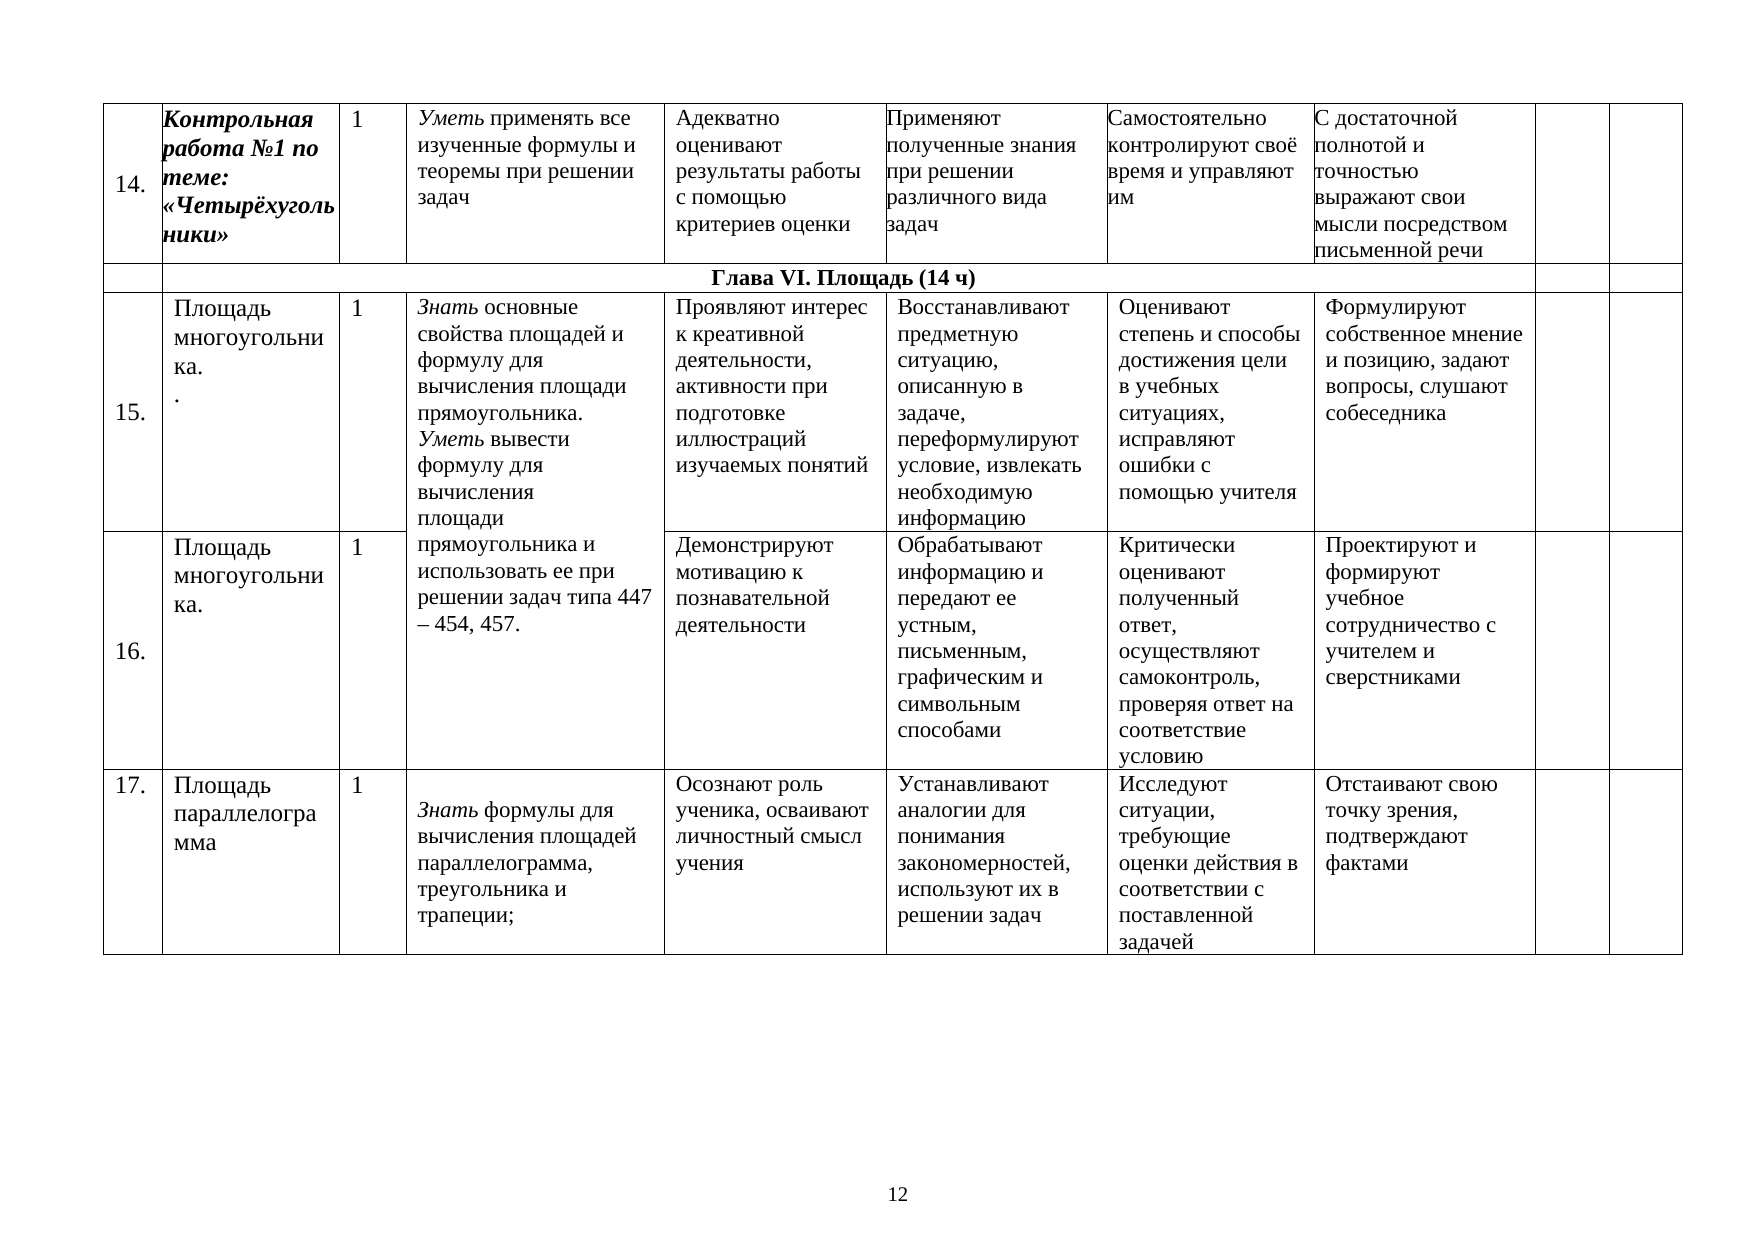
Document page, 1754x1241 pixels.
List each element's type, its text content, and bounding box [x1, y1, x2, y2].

table_cell [1536, 104, 1609, 262]
table_cell Отстаивают свою точку зрения, подтверждают фактами [1315, 770, 1535, 954]
table_cell Устанавливают аналогии для понимания закономерностей, используют их в решении задач [887, 770, 1107, 954]
table_cell [104, 770, 162, 954]
table_cell [1536, 293, 1609, 531]
table_cell [104, 293, 162, 531]
table_cell С достаточной полнотой и точностью выражают свои мысли посредством письменной речи [1315, 104, 1535, 262]
table_cell Уметь применять все изученные формулы и теоремы при решении задач [407, 104, 664, 262]
table_cell Критически оценивают полученный ответ, осуществляют самоконтроль, проверяя ответ на соответствие условию [1108, 532, 1314, 769]
table_cell Контрольная работа №1 по теме: «Четырёхугольники» [163, 104, 339, 262]
table_cell Самостоятельно контролируют своё время и управляют им [1108, 104, 1314, 262]
table_cell Проектируют и формируют учебное сотрудничество с учителем и сверстниками [1315, 532, 1535, 769]
table_cell Знать основные свойства площадей и формулу для вычисления площади прямоугольника. Уметь вывести формулу для вычисления площади прямоугольника и использовать ее при решении задач типа 447 – 454, 457. [407, 293, 664, 769]
table_cell Применяют полученные знания при решении различного вида задач [887, 104, 1107, 262]
table_cell 1 [340, 293, 406, 531]
table_cell Демонстрируют мотивацию к познавательной деятельности [665, 532, 886, 769]
table_cell Обрабатывают информацию и передают ее устным, письменным, графическим и символьным способами [887, 532, 1107, 769]
table_cell Исследуют ситуации, требующие оценки действия в соответствии с поставленной задачей [1108, 770, 1314, 954]
table_cell [1610, 532, 1682, 769]
table_cell 1 [340, 104, 406, 262]
table_cell Формулируют собственное мнение и позицию, задают вопросы, слушают собеседника [1315, 293, 1535, 531]
table_cell Оценивают степень и способы достижения цели в учебных ситуациях, исправляют ошибки с помощью учителя [1108, 293, 1314, 531]
table_cell Глава VI. Площадь (14 ч) [163, 264, 1535, 292]
table_cell [1610, 264, 1682, 292]
table_cell [1610, 770, 1682, 954]
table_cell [407, 770, 664, 954]
table_cell Проявляют интерес к креативной деятельности, активности при подготовке иллюстраций изучаемых понятий [665, 293, 886, 531]
table_cell [104, 104, 162, 262]
table_cell Осознают роль ученика, осваивают личностный смысл учения [665, 770, 886, 954]
table_cell Адекватно оценивают результаты работы с помощью критериев оценки [665, 104, 886, 262]
table_cell Площадь многоугольника. [163, 532, 339, 769]
table_cell Площадь параллелограмма [163, 770, 339, 954]
table_cell [104, 264, 162, 292]
table_cell [1536, 770, 1609, 954]
table_cell [1610, 293, 1682, 531]
table_cell Восстанавливают предметную ситуацию, описанную в задаче, переформулируют условие, извлекать необходимую информацию [887, 293, 1107, 531]
table_cell Площадь многоугольника. . [163, 293, 339, 531]
table_cell [1536, 532, 1609, 769]
table_cell [1610, 104, 1682, 262]
table_cell 1 [340, 770, 406, 954]
table_cell 1 [340, 532, 406, 769]
table_cell [104, 532, 162, 769]
table_cell [1536, 264, 1609, 292]
